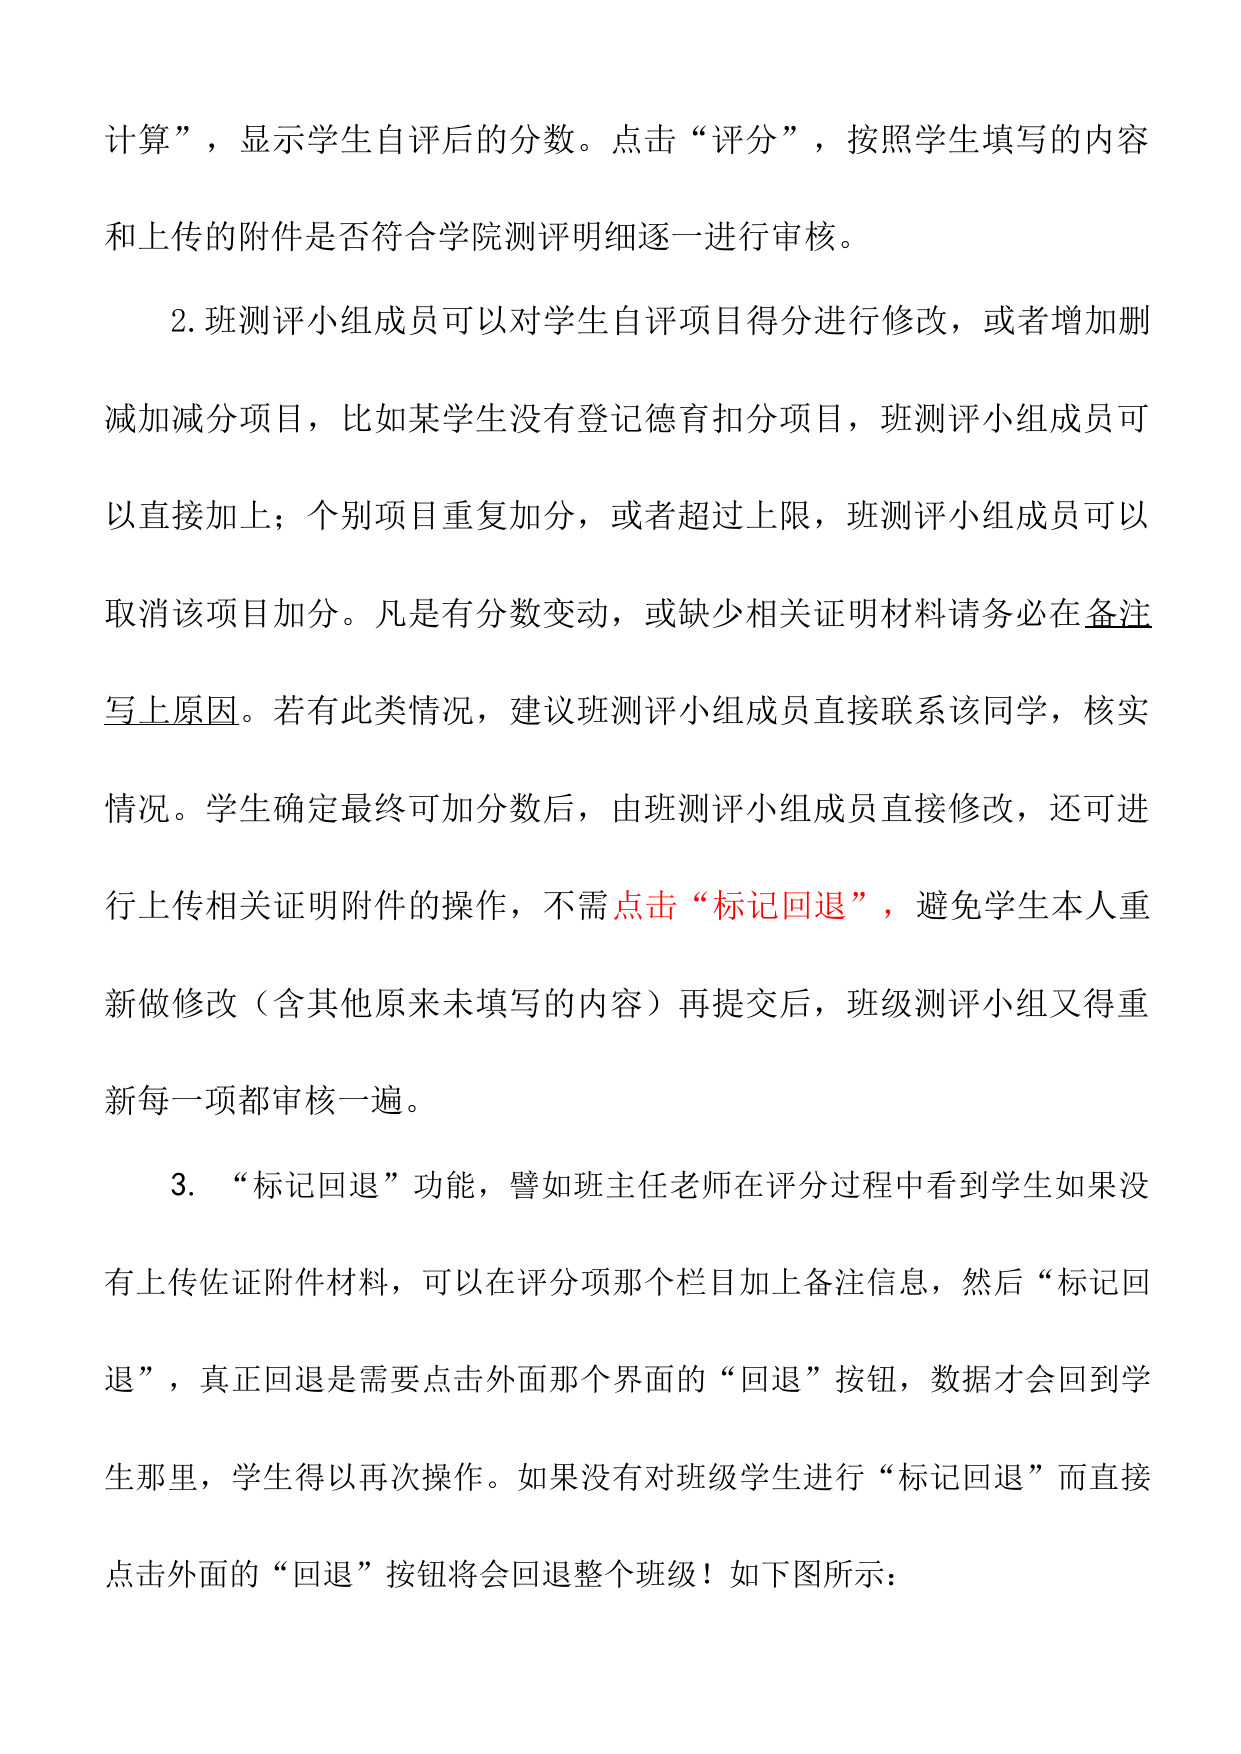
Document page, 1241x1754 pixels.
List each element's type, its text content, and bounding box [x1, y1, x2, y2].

text 3. “标记回退”功能，譬如班主任老师在评分过程中看到学生如果没有上传佐证附件材料，可以在评分项那个栏目加上备注信息，然后“标记回退”，真正回退是需要点击外面那个界面的“回退”按钮，数据才会回到学生那里，学生得以再次操作。如果没有对班级学生进行“标记回退”而直接点击外面的“回退”按钮将会回退整个班级！如下图所示： [103, 1150, 1152, 1605]
text 2.班测评小组成员可以对学生自评项目得分进行修改，或者增加删减加减分项目，比如某学生没有登记德育扣分项目，班测评小组成员可以直接加上；个别项目重复加分，或者超过上限，班测评小组成员可以取消该项目加分。凡是有分数变动，或缺少相关证明材料请务必在备注写上原因。若有此类情况，建议班测评小组成员直接联系该同学，核实情况。学生确定最终可加分数后，由班测评小组成员直接修改，还可进行上传相关证明附件的操作，不需点击“标记回退”，避免学生本人重新做修改（含其他原来未填写的内容）再提交后，班级测评小组又得重新每一项都审核一遍。 [103, 286, 1152, 1131]
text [103, 104, 1152, 267]
